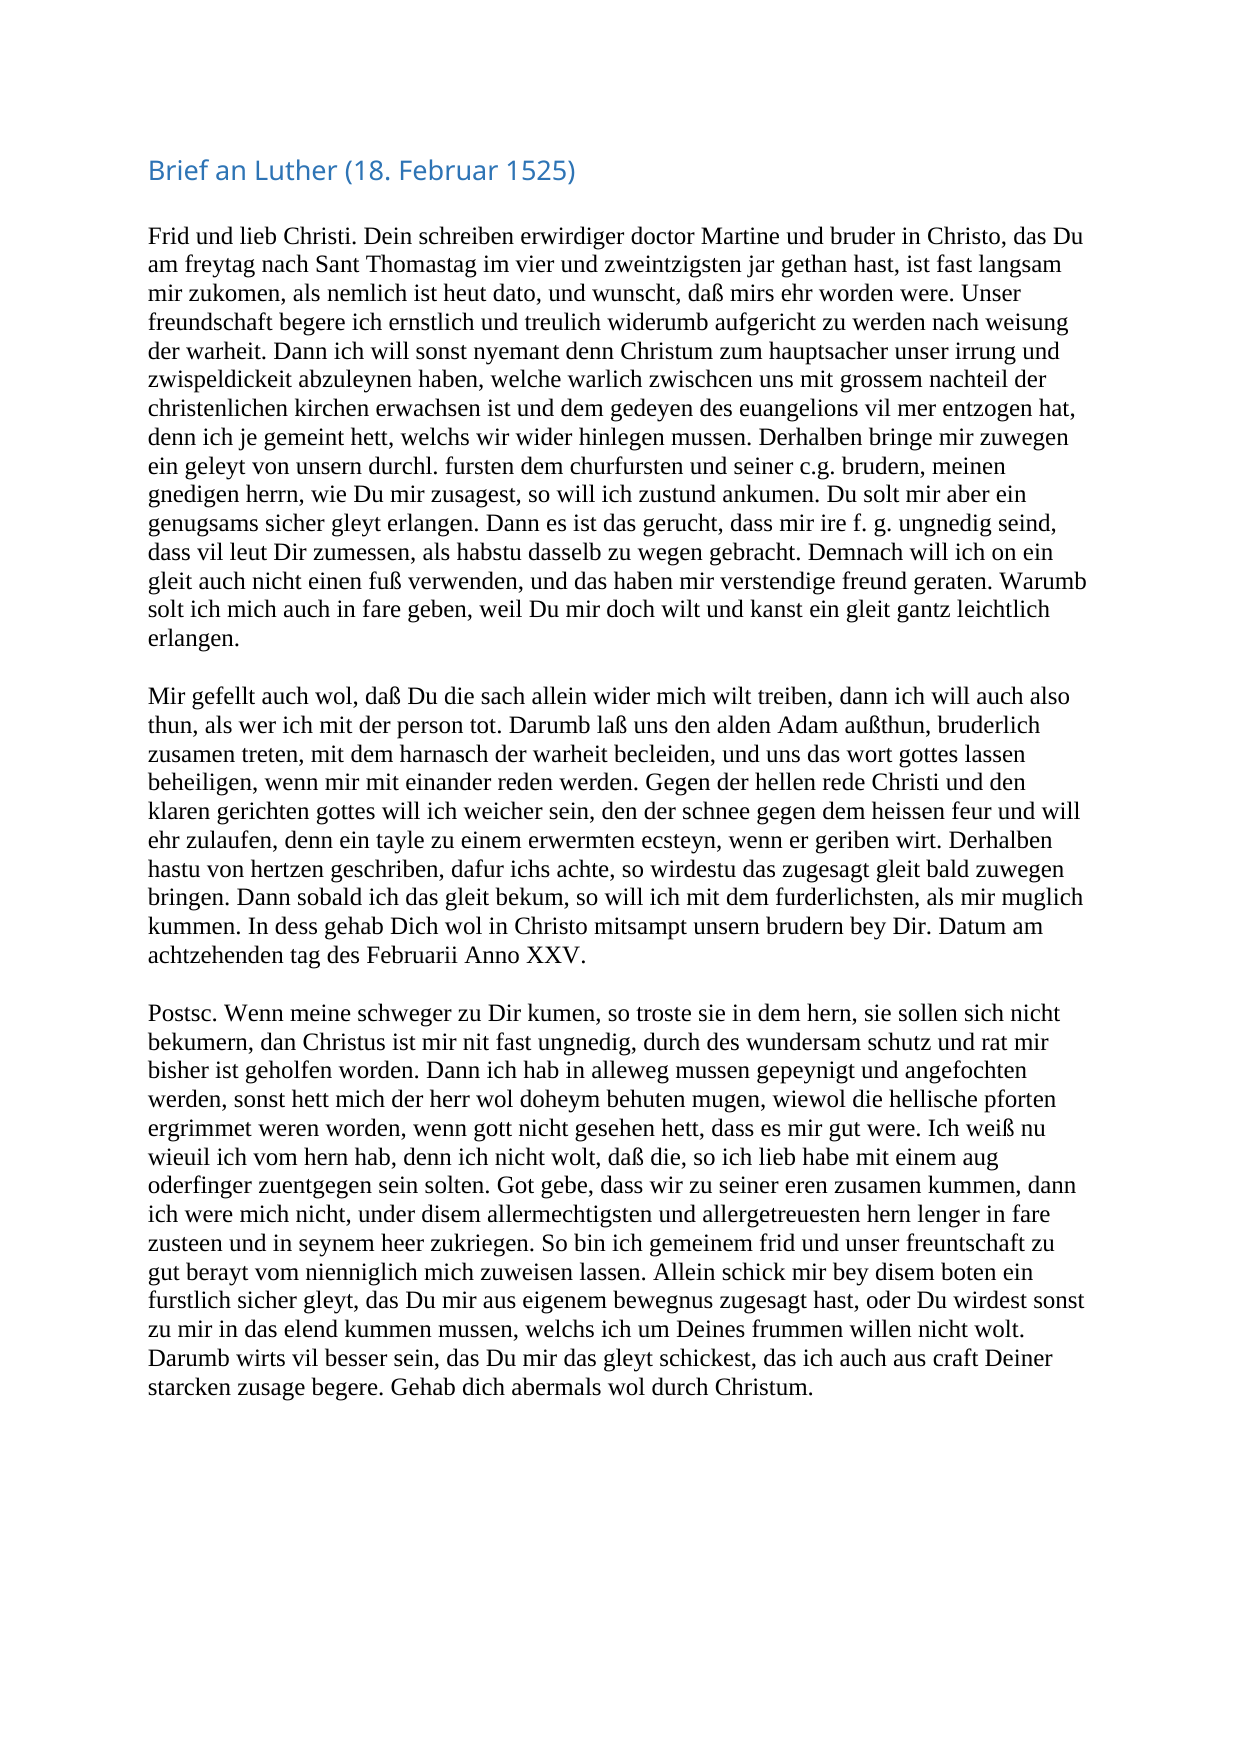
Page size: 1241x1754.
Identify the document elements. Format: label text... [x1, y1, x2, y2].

subtitle Brief an Luther (18. Februar 1525) [148, 152, 1093, 189]
text Mir gefellt auch wol, daß Du die sach allein wider mich wilt treiben, dann ich will auch also thun, als wer ich mit der person tot. Darumb laß uns den alden Adam außthun, bruderlich zusamen treten, mit dem harnasch der warheit becleiden, und uns das wort gottes lassen beheiligen, wenn mir mit einander reden werden. Gegen der hellen rede Christi und den klaren gerichten gottes will ich weicher sein, den der schnee gegen dem heissen feur und will ehr zulaufen, denn ein tayle zu einem erwermten ecsteyn, wenn er geriben wirt. Derhalben hastu von hertzen geschriben, dafur ichs achte, so wirdestu das zugesagt gleit bald zuwegen bringen. Dann sobald ich das gleit bekum, so will ich mit dem furderlichsten, als mir muglich kummen. In dess gehab Dich wol in Christo mitsampt unsern brudern bey Dir. Datum am achtzehenden tag des Februarii Anno XXV. [148, 681, 1093, 969]
text Frid und lieb Christi. Dein schreiben erwirdiger doctor Martine und bruder in Christo, das Du am freytag nach Sant Thomastag im vier und zweintzigsten jar gethan hast, ist fast langsam mir zukomen, als nemlich ist heut dato, und wunscht, daß mirs ehr worden were. Unser freundschaft begere ich ernstlich und treulich widerumb aufgericht zu werden nach weisung der warheit. Dann ich will sonst nyemant denn Christum zum hauptsacher unser irrung und zwispeldickeit abzuleynen haben, welche warlich zwischcen uns mit grossem nachteil der christenlichen kirchen erwachsen ist und dem gedeyen des euangelions vil mer entzogen hat, denn ich je gemeint hett, welchs wir wider hinlegen mussen. Derhalben bringe mir zuwegen ein geleyt von unsern durchl. fursten dem churfursten und seiner c.g. brudern, meinen gnedigen herrn, wie Du mir zusagest, so will ich zustund ankumen. Du solt mir aber ein genugsams sicher gleyt erlangen. Dann es ist das gerucht, dass mir ire f. g. ungnedig seind, dass vil leut Dir zumessen, als habstu dasselb zu wegen gebracht. Demnach will ich on ein gleit auch nicht einen fuß verwenden, und das haben mir verstendige freund geraten. Warumb solt ich mich auch in fare geben, weil Du mir doch wilt und kanst ein gleit gantz leichtlich erlangen. [148, 221, 1093, 652]
text Postsc. Wenn meine schweger zu Dir kumen, so troste sie in dem hern, sie sollen sich nicht bekumern, dan Christus ist mir nit fast ungnedig, durch des wundersam schutz und rat mir bisher ist geholfen worden. Dann ich hab in alleweg mussen gepeynigt und angefochten werden, sonst hett mich der herr wol doheym behuten mugen, wiewol die hellische pforten ergrimmet weren worden, wenn gott nicht gesehen hett, dass es mir gut were. Ich weiß nu wieuil ich vom hern hab, denn ich nicht wolt, daß die, so ich lieb habe mit einem aug oderfinger zuentgegen sein solten. Got gebe, dass wir zu seiner eren zusamen kummen, dann ich were mich nicht, under disem allermechtigsten und allergetreuesten hern lenger in fare zusteen und in seynem heer zukriegen. So bin ich gemeinem frid und unser freuntschaft zu gut berayt vom nienniglich mich zuweisen lassen. Allein schick mir bey disem boten ein furstlich sicher gleyt, das Du mir aus eigenem bewegnus zugesagt hast, oder Du wirdest sonst zu mir in das elend kummen mussen, welchs ich um Deines frummen willen nicht wolt. Darumb wirts vil besser sein, das Du mir das gleyt schickest, das ich auch aus craft Deiner starcken zusage begere. Gehab dich abermals wol durch Christum. [148, 998, 1093, 1400]
